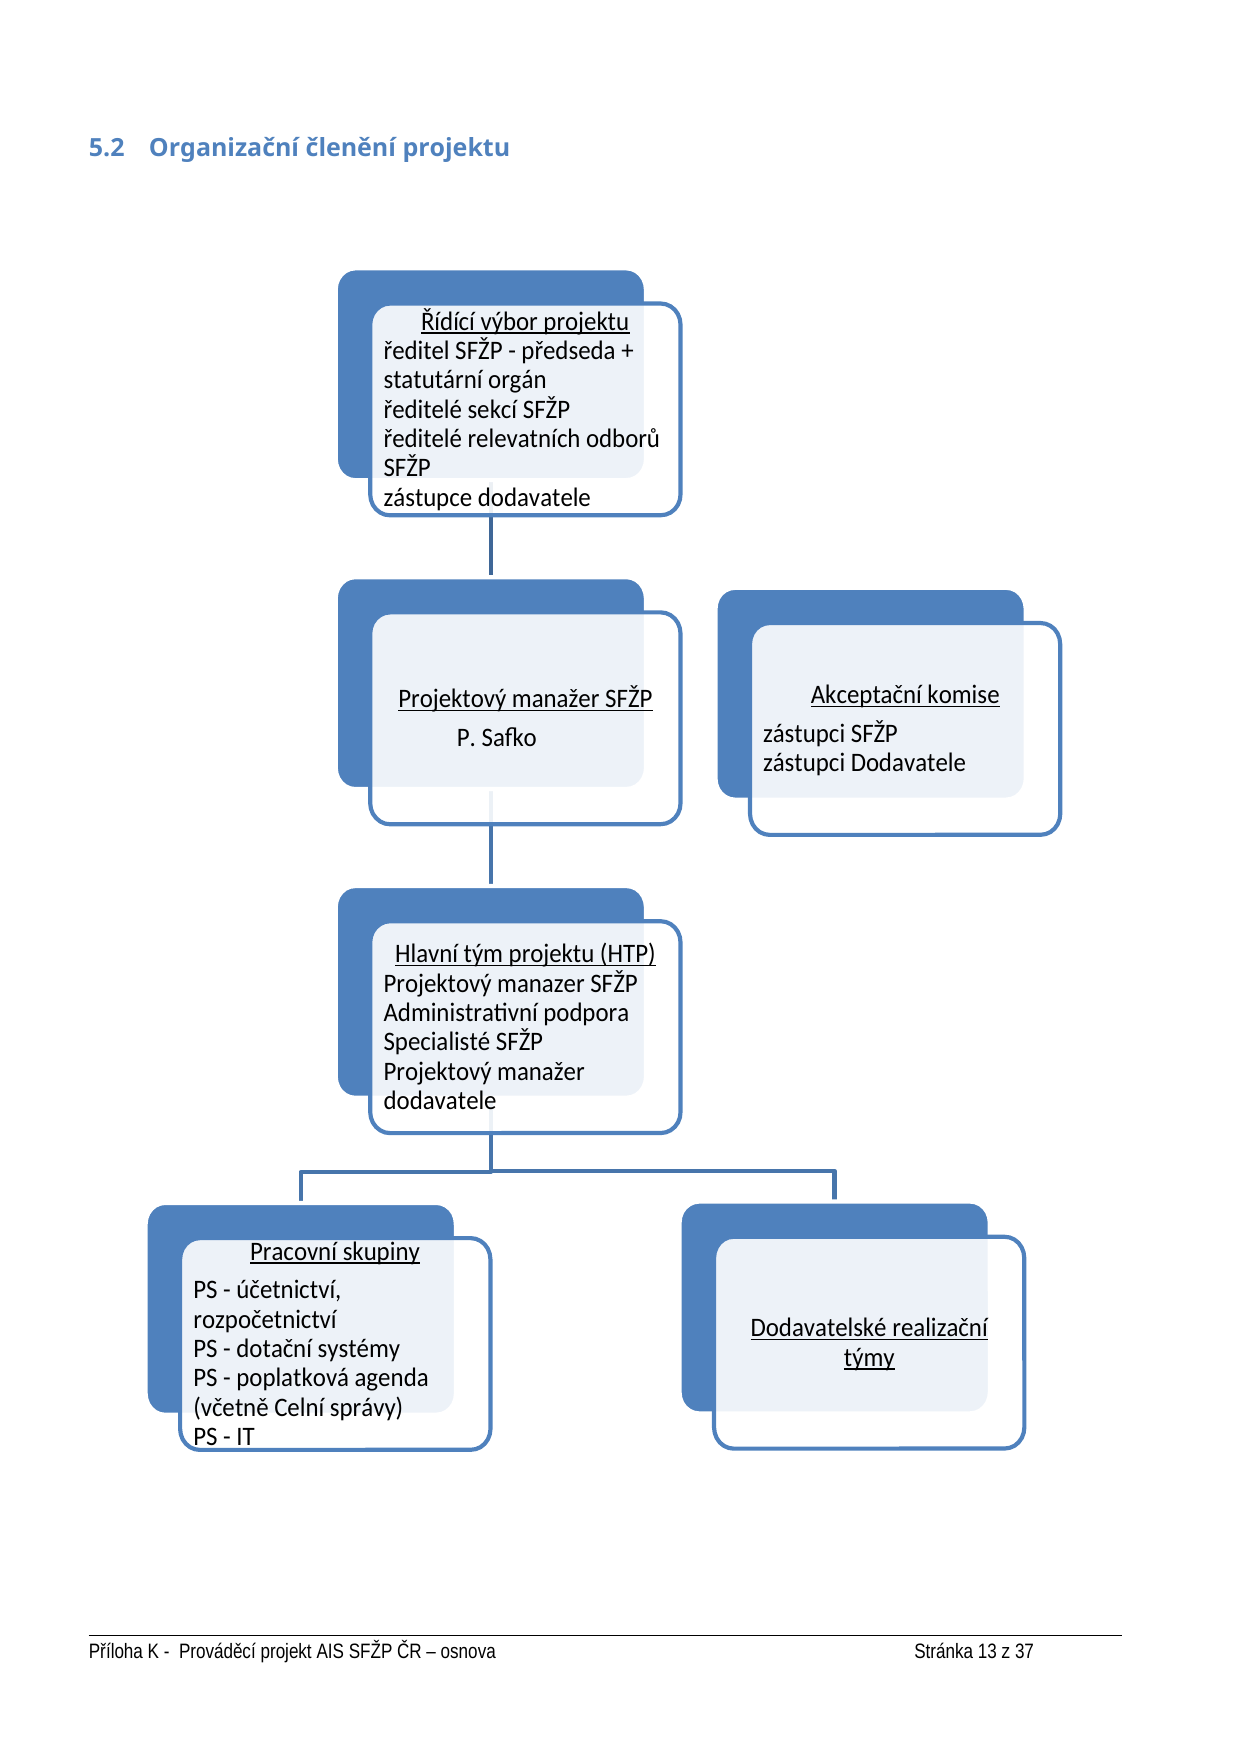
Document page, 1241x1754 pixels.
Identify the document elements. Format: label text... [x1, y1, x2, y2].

subtitle Organizační členění projektu [89, 130, 1122, 164]
